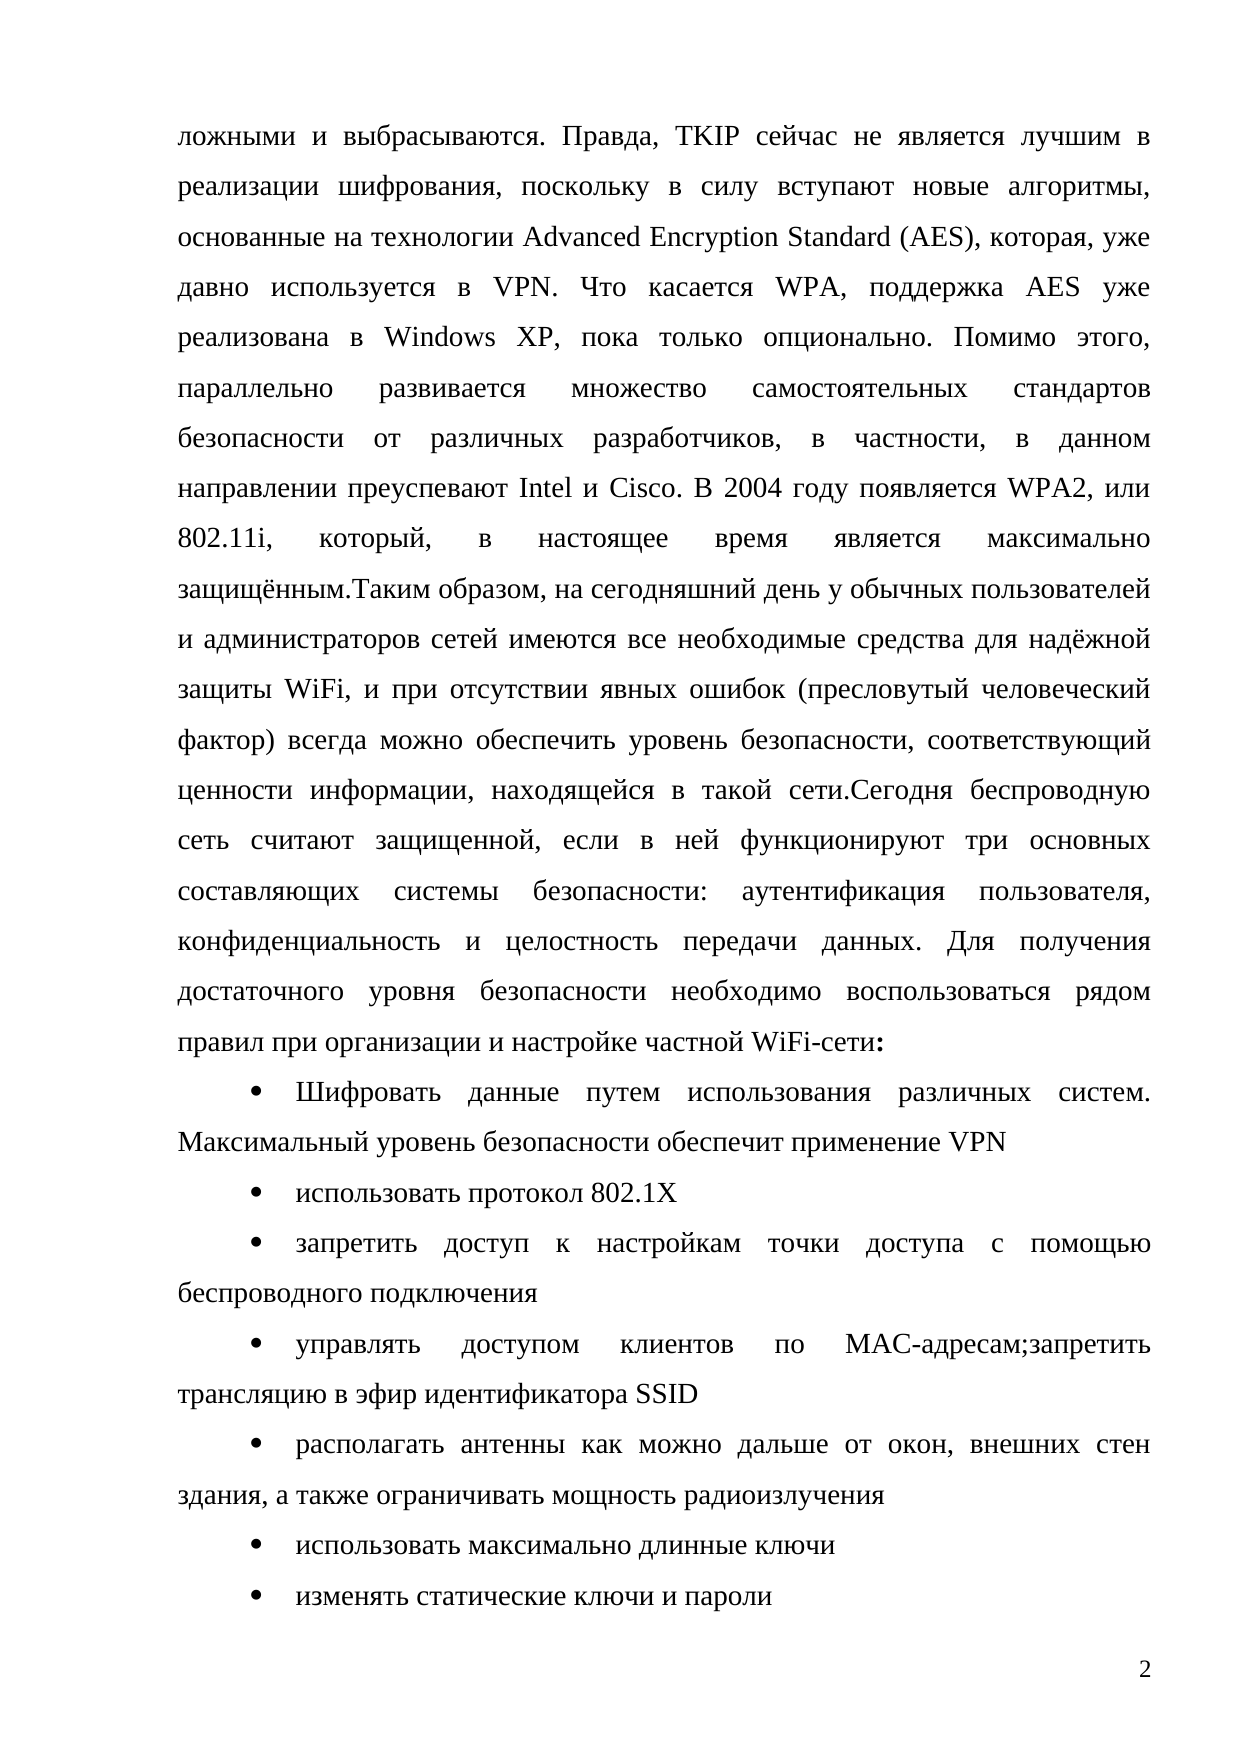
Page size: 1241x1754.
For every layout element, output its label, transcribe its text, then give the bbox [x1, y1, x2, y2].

list запретить доступ к настройкам точки доступа с помощью беспроводного подключения [177, 1225, 1152, 1309]
list изменять статические ключи и пароли [177, 1578, 1152, 1611]
list использовать протокол 802.1X [177, 1175, 1152, 1208]
list управлять доступом клиентов по MAC-адресам;запретить трансляцию в эфир идентификатора SSID [177, 1326, 1152, 1410]
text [177, 118, 1152, 1057]
list располагать антенны как можно дальше от окон, внешних стен здания, а также ограничивать мощность радиоизлучения [177, 1427, 1152, 1511]
list Шифровать данные путем использования различных систем. Максимальный уровень безопасности обеспечит применение VPN [177, 1074, 1152, 1158]
list использовать максимально длинные ключи [177, 1527, 1152, 1561]
